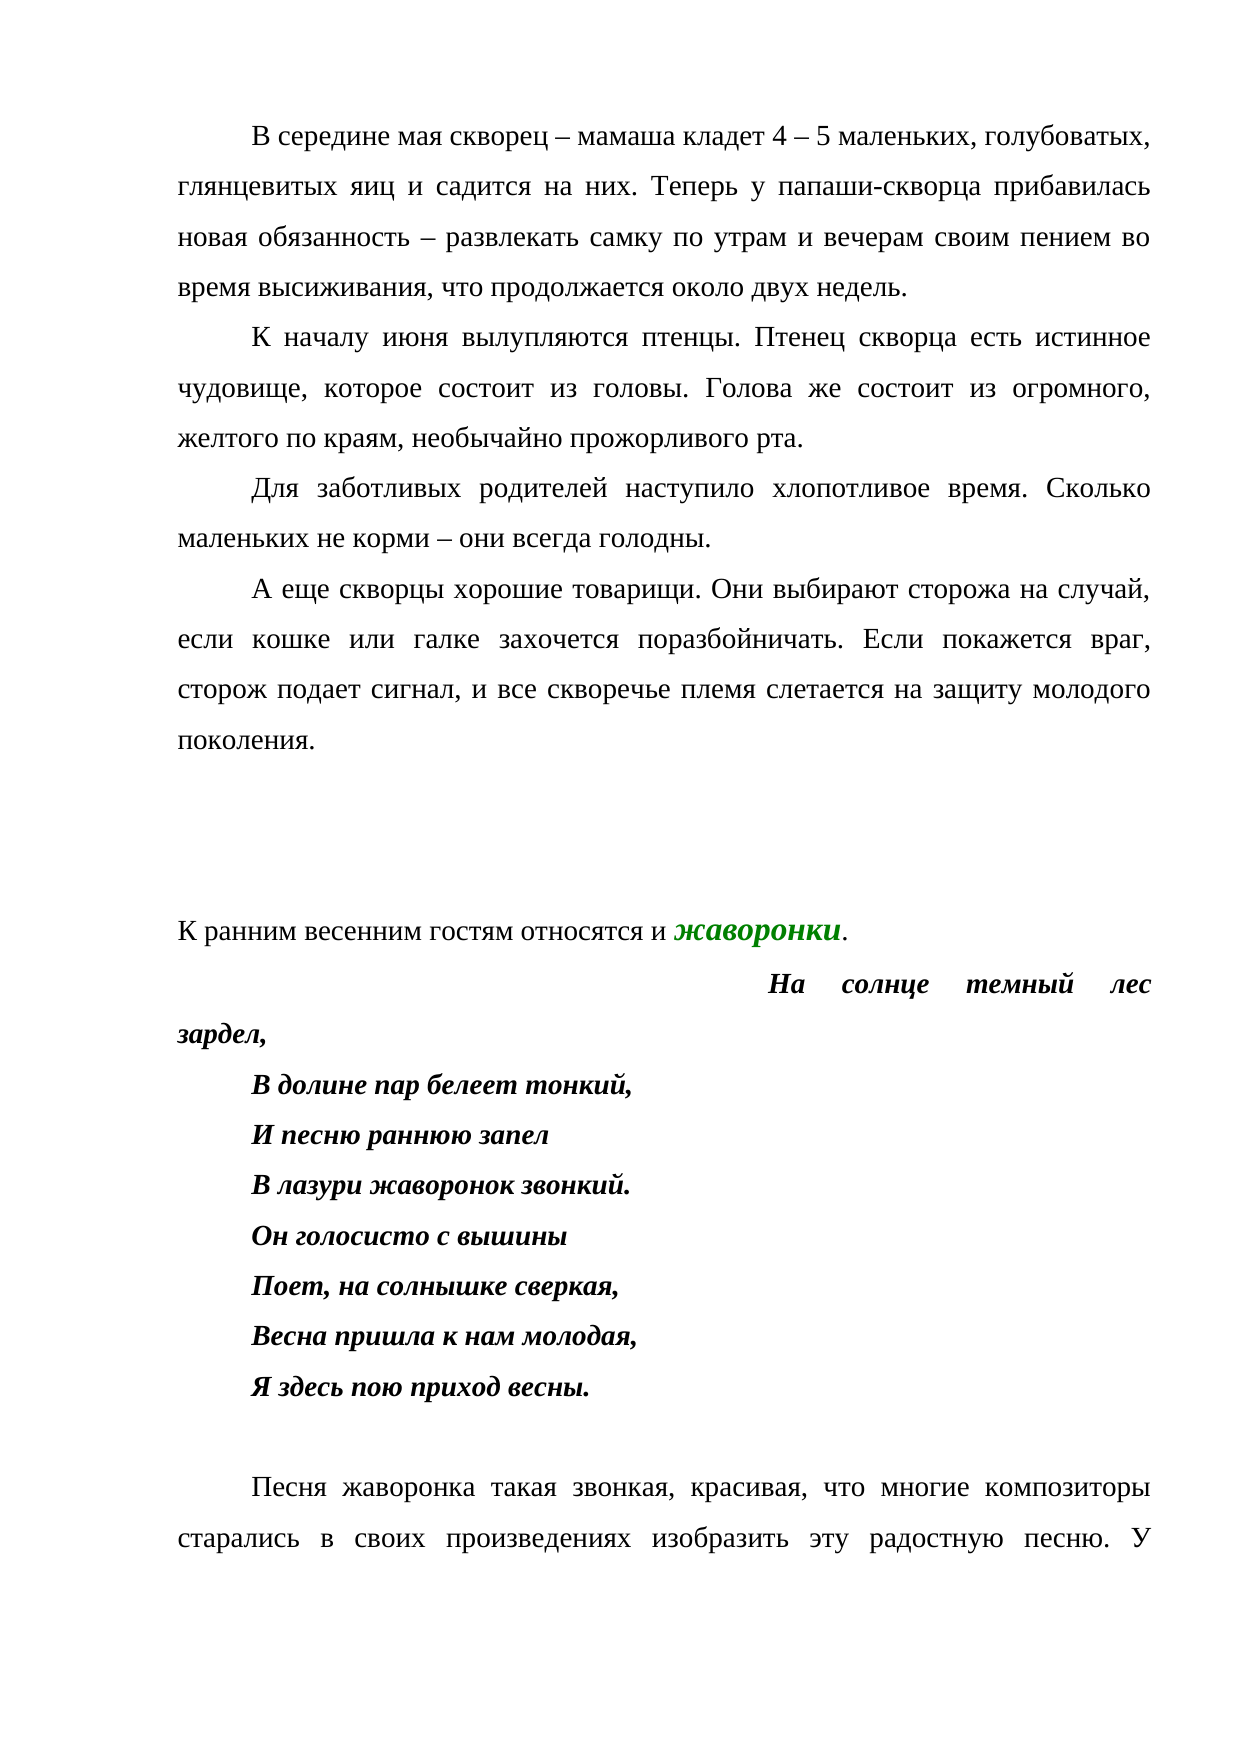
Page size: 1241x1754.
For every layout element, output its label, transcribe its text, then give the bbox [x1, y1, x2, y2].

text В лазури жаворонок звонкий. [177, 1167, 1152, 1201]
text Поет, на солнышке сверкая, [177, 1268, 1152, 1302]
text В долине пар белеет тонкий, [177, 1067, 1152, 1100]
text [177, 1469, 1152, 1553]
text В середине мая скворец – мамаша кладет 4 – 5 маленьких, голубоватых, глянцевитых яиц и садится на них. Теперь у папаши-скворца прибавилась новая обязанность – развлекать самку по утрам и вечерам своим пением во время высиживания, что продолжается около двух недель. [177, 118, 1152, 303]
text Я здесь пою приход весны. [177, 1369, 1152, 1402]
text К началу июня вылупляются птенцы. Птенец скворца есть истинное чудовище, которое состоит из головы. Голова же состоит из огромного, желтого по краям, необычайно прожорливого рта. [177, 319, 1152, 453]
text Весна пришла к нам молодая, [177, 1318, 1152, 1352]
text Он голосисто с вышины [177, 1218, 1152, 1251]
text На солнце темный лес зардел, [177, 966, 1152, 1050]
text И песню раннюю запел [177, 1117, 1152, 1151]
text Для заботливых родителей наступило хлопотливое время. Сколько маленьких не корми – они всегда голодны. [177, 470, 1152, 554]
text К ранним весенним гостям относятся и жаворонки. [177, 909, 1152, 947]
text А еще скворцы хорошие товарищи. Они выбирают сторожа на случай, если кошке или галке захочется поразбойничать. Если покажется враг, сторож подает сигнал, и все скворечье племя слетается на защиту молодого поколения. [177, 571, 1152, 755]
